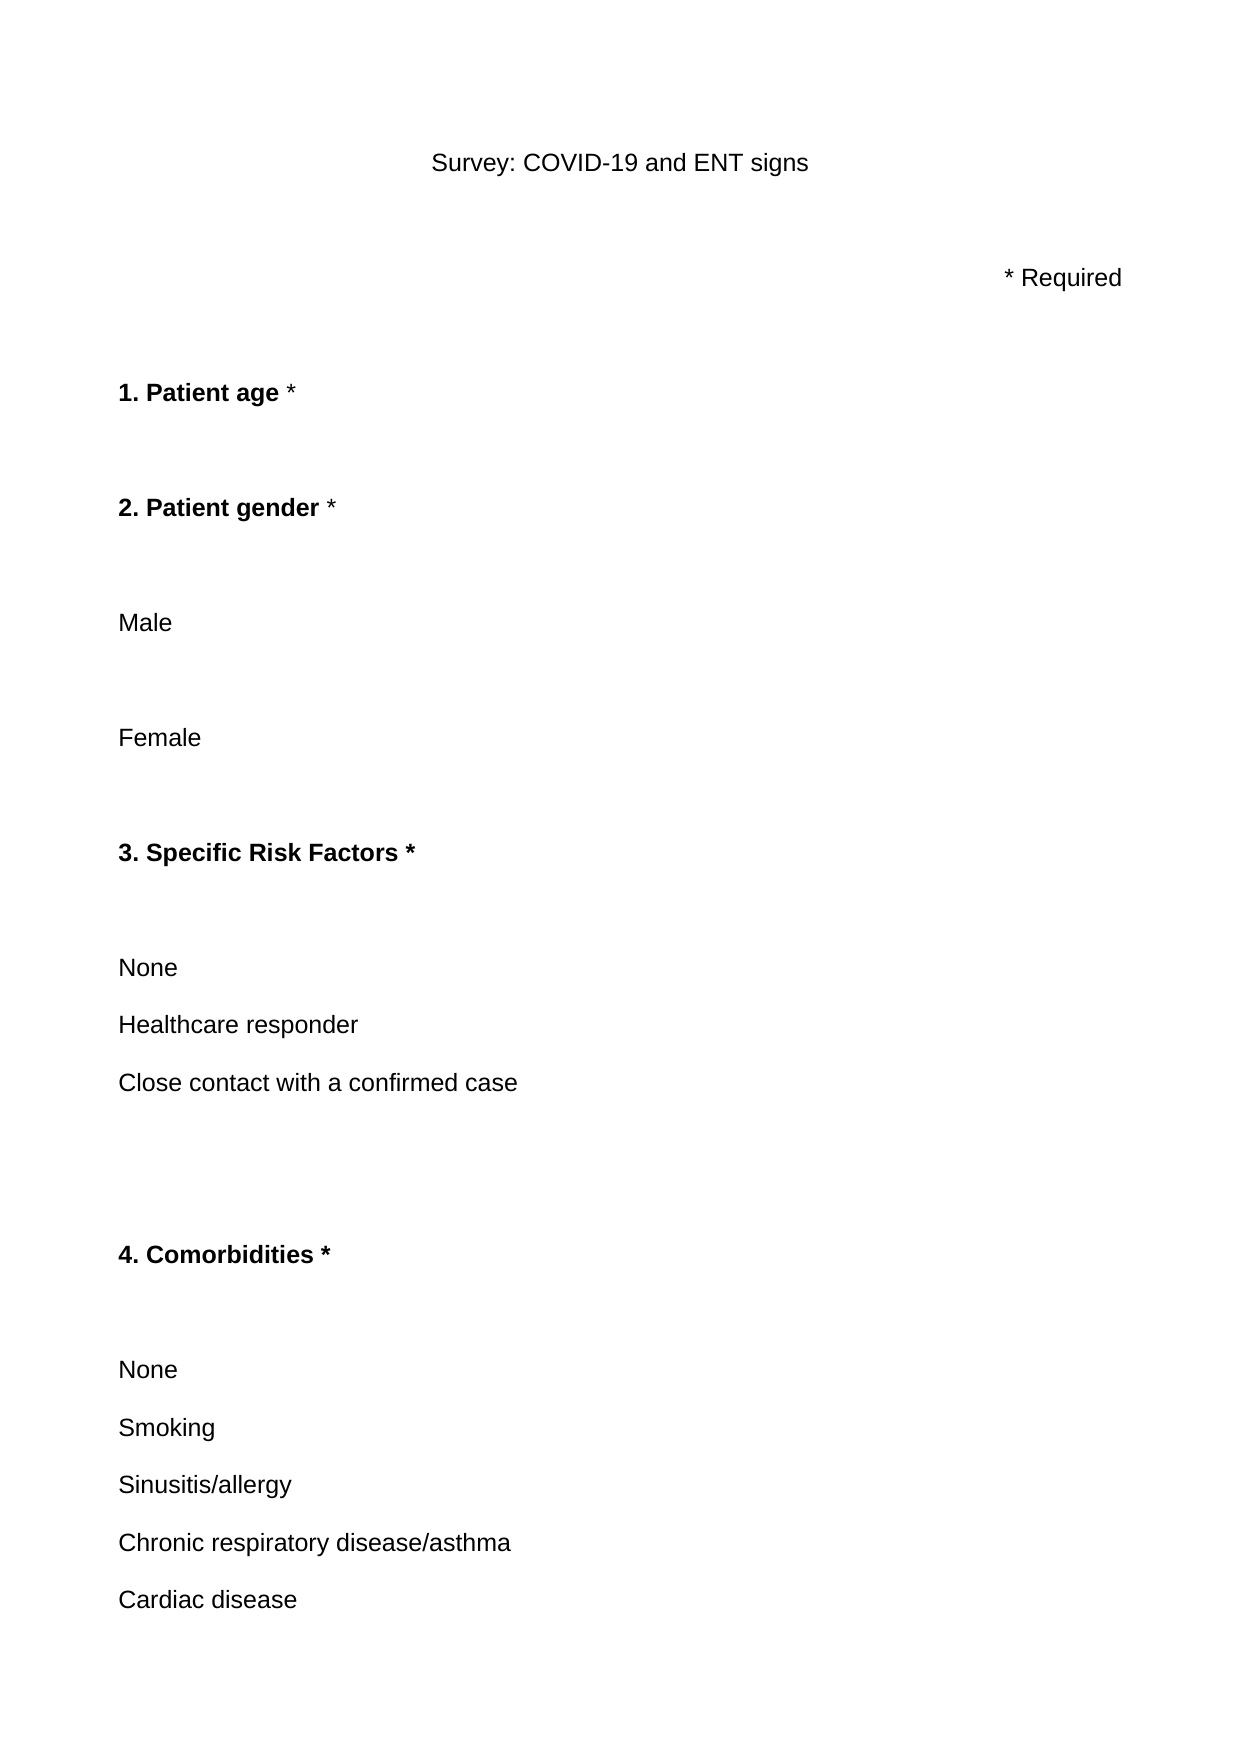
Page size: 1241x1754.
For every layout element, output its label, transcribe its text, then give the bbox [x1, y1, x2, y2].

text 4. Comorbidities * [118, 1240, 1122, 1269]
text Close contact with a confirmed case [118, 1068, 1122, 1096]
text Survey: COVID-19 and ENT signs [118, 148, 1122, 176]
text 1. Patient age * [118, 378, 1122, 406]
text Female [118, 723, 1122, 751]
text Healthcare responder [118, 1010, 1122, 1039]
text 3. Specific Risk Factors * [118, 838, 1122, 866]
text None [118, 1355, 1122, 1384]
text Chronic respiratory disease/asthma [118, 1528, 1122, 1556]
text None [118, 953, 1122, 981]
text Sinusitis/allergy [118, 1470, 1122, 1499]
text 2. Patient gender * [118, 493, 1122, 521]
text Smoking [118, 1413, 1122, 1441]
text Cardiac disease [118, 1585, 1122, 1614]
text Male [118, 608, 1122, 636]
text * Required [118, 263, 1122, 291]
